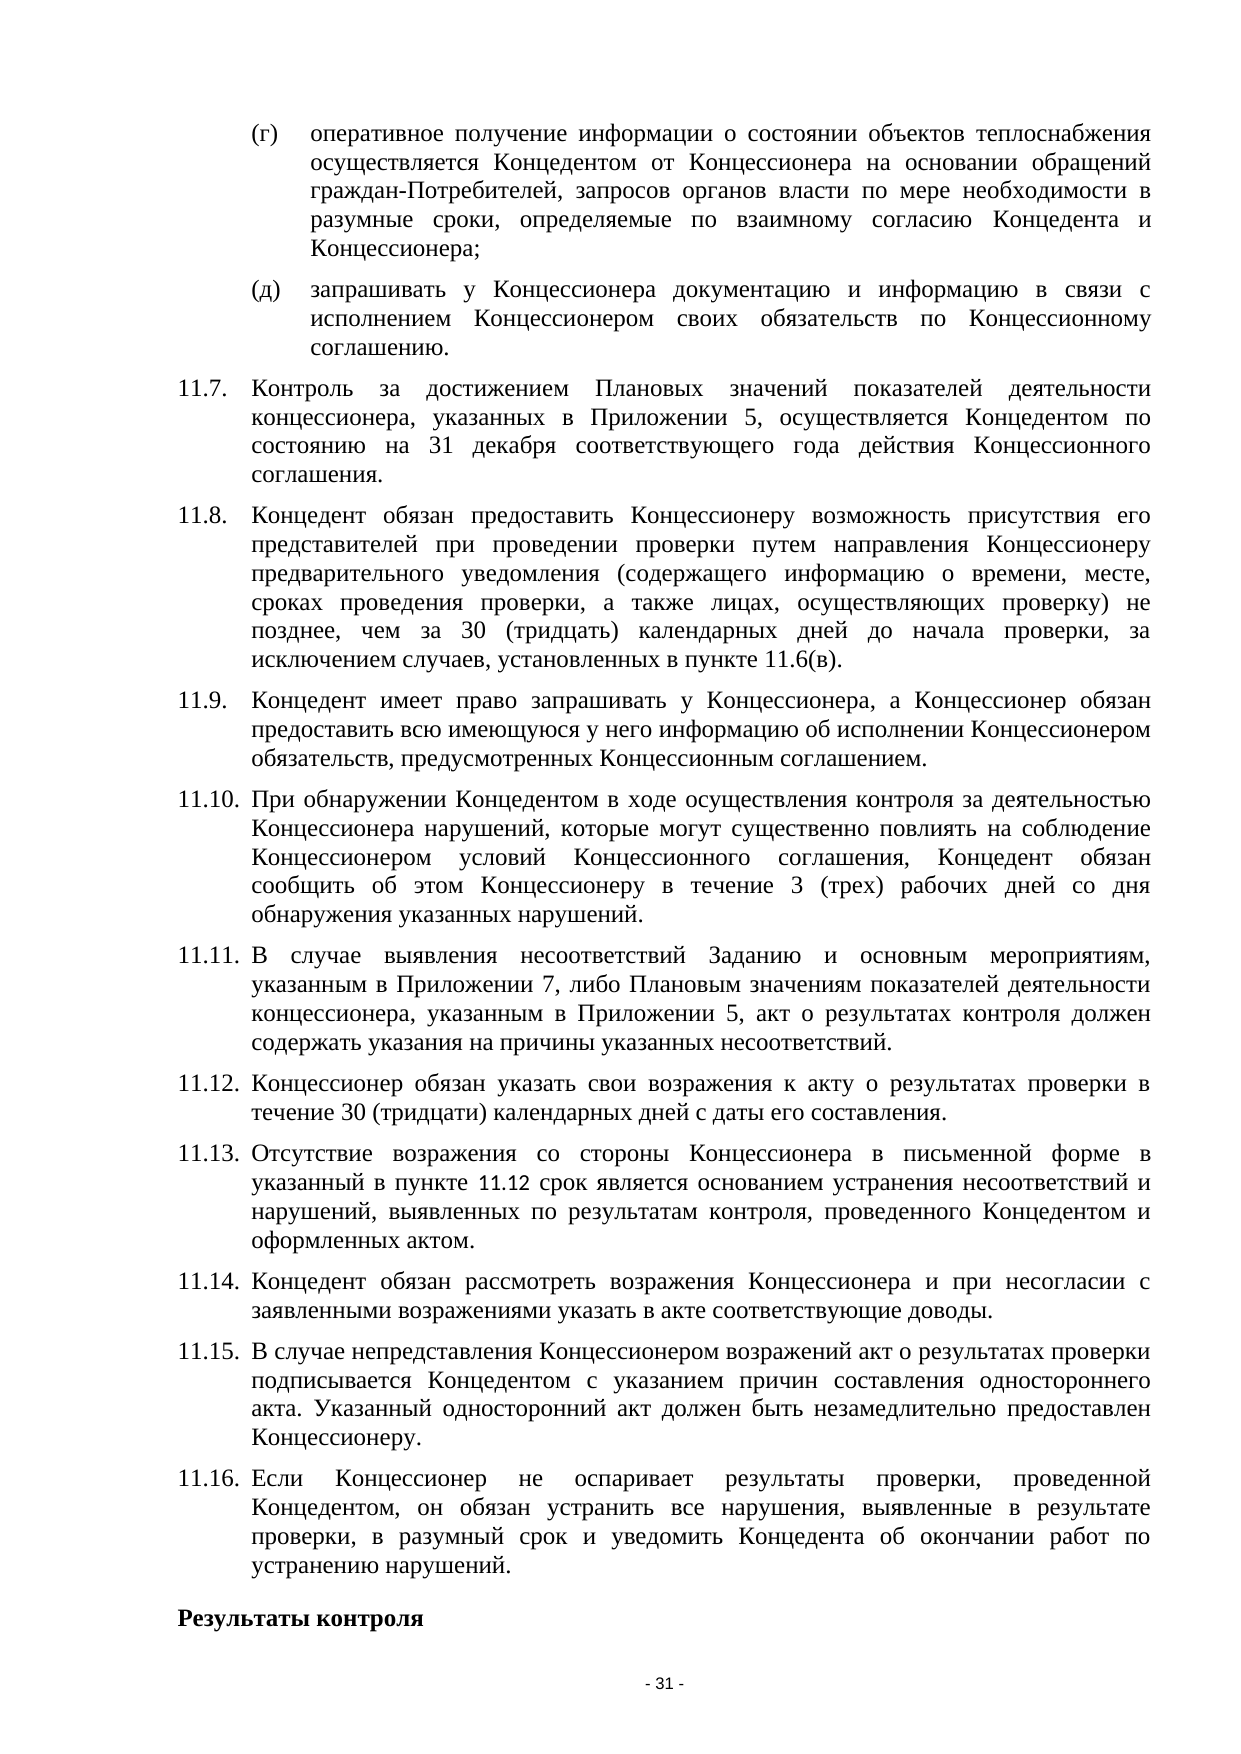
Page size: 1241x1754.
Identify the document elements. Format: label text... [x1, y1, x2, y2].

list Концедент имеет право запрашивать у Концессионера, а Концессионер обязан предоставить всю имеющуюся у него информацию об исполнении Концессионером обязательств, предусмотренных Концессионным соглашением. [177, 686, 1152, 772]
list запрашивать у Концессионера документацию и информацию в связи с исполнением Концессионером своих обязательств по Концессионному соглашению. [251, 274, 1152, 361]
list Концессионер обязан указать свои возражения к акту о результатах проверки в течение 30 (тридцати) календарных дней с даты его составления. [177, 1068, 1152, 1126]
list Отсутствие возражения со стороны Концессионера в письменной форме в указанный в пункте 11.12 срок является основанием устранения несоответствий и нарушений, выявленных по результатам контроля, проведенного Концедентом и оформленных актом. [177, 1138, 1152, 1253]
list В случае непредставления Концессионером возражений акт о результатах проверки подписывается Концедентом с указанием причин составления одностороннего акта. Указанный односторонний акт должен быть незамедлительно предоставлен Концессионеру. [177, 1336, 1152, 1451]
list оперативное получение информации о состоянии объектов теплоснабжения осуществляется Концедентом от Концессионера на основании обращений граждан-Потребителей, запросов органов власти по мере необходимости в разумные сроки, определяемые по взаимному согласию Концедента и Концессионера; [251, 118, 1152, 262]
list Если Концессионер не оспаривает результаты проверки, проведенной Концедентом, он обязан устранить все нарушения, выявленные в результате проверки, в разумный срок и уведомить Концедента об окончании работ по устранению нарушений. [177, 1463, 1152, 1578]
list Концедент обязан рассмотреть возражения Концессионера и при несогласии с заявленными возражениями указать в акте соответствующие доводы. [177, 1266, 1152, 1323]
list Концедент обязан предоставить Концессионеру возможность присутствия его представителей при проведении проверки путем направления Концессионеру предварительного уведомления (содержащего информацию о времени, месте, сроках проведения проверки, а также лицах, осуществляющих проверку) не позднее, чем за 30 (тридцать) календарных дней до начала проверки, за исключением случаев, установленных в пункте 11.6(в). [177, 501, 1152, 673]
list При обнаружении Концедентом в ходе осуществления контроля за деятельностью Концессионера нарушений, которые могут существенно повлиять на соблюдение Концессионером условий Концессионного соглашения, Концедент обязан сообщить об этом Концессионеру в течение 3 (трех) рабочих дней со дня обнаружения указанных нарушений. [177, 784, 1152, 928]
text Результаты контроля [177, 1603, 1152, 1632]
list В случае выявления несоответствий Заданию и основным мероприятиям, указанным в Приложении 7, либо Плановым значениям показателей деятельности концессионера, указанным в Приложении 5, акт о результатах контроля должен содержать указания на причины указанных несоответствий. [177, 941, 1152, 1056]
list Контроль за достижением Плановых значений показателей деятельности концессионера, указанных в Приложении 5, осуществляется Концедентом по состоянию на 31 декабря соответствующего года действия Концессионного соглашения. [177, 373, 1152, 488]
